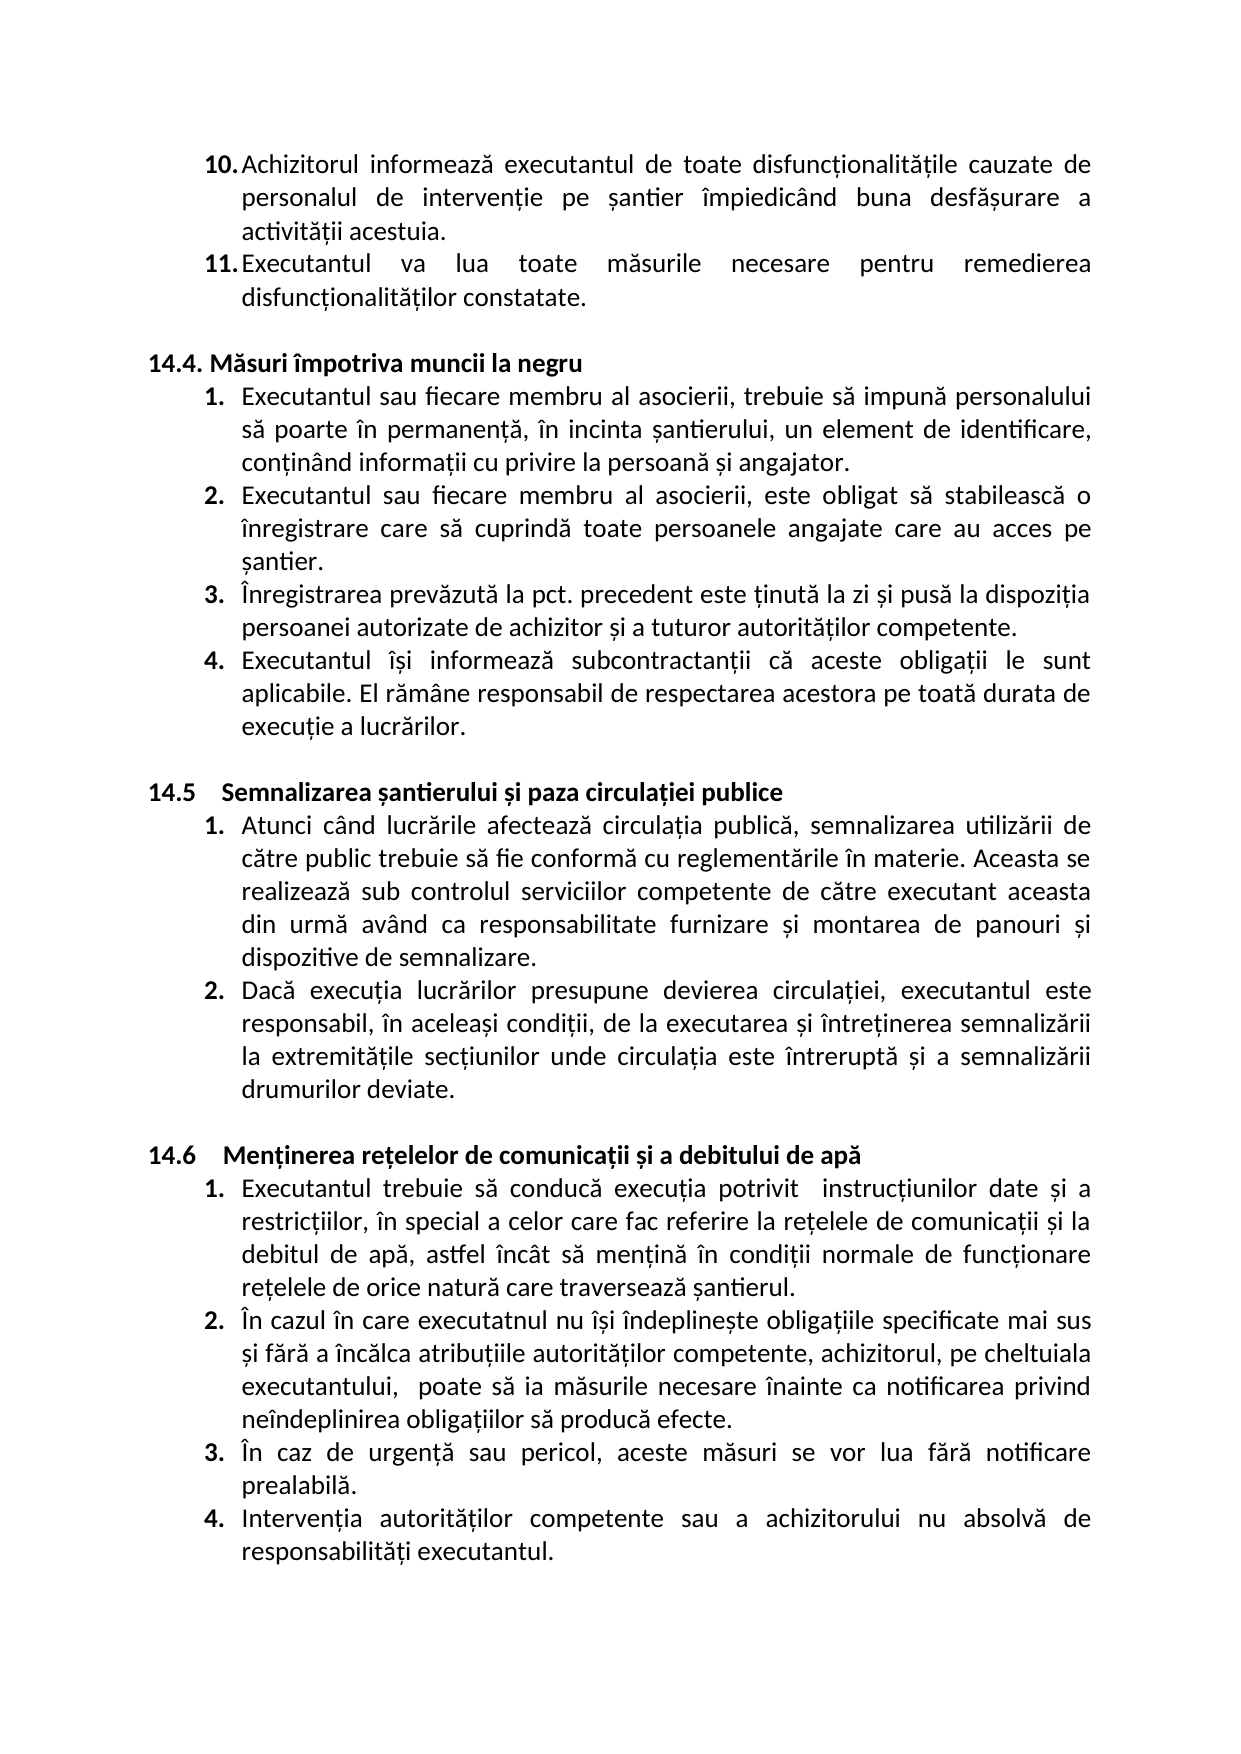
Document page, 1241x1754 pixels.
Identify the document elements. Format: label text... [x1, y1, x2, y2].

list În caz de urgenţă sau pericol, aceste măsuri se vor lua fără notificare prealabilă. [204, 1435, 1093, 1501]
list Înregistrarea prevăzută la pct. precedent este ţinută la zi şi pusă la dispoziţia persoanei autorizate de achizitor şi a tuturor autorităţilor competente. [204, 577, 1093, 643]
list Executantul sau fiecare membru al asocierii, este obligat să stabilească o înregistrare care să cuprindă toate persoanele angajate care au acces pe şantier. [204, 478, 1093, 577]
list În cazul în care executatnul nu îşi îndeplineşte obligaţiile specificate mai sus şi fără a încălca atribuţiile autorităţilor competente, achizitorul, pe cheltuiala executantului, poate să ia măsurile necesare înainte ca notificarea privind neîndeplinirea obligaţiilor să producă efecte. [204, 1303, 1093, 1435]
list Menţinerea reţelelor de comunicaţii şi a debitului de apă [148, 1138, 1093, 1171]
list Atunci când lucrările afectează circulaţia publică, semnalizarea utilizării de către public trebuie să fie conformă cu reglementările în materie. Aceasta se realizează sub controlul serviciilor competente de către executant aceasta din urmă având ca responsabilitate furnizare şi montarea de panouri şi dispozitive de semnalizare. [204, 808, 1093, 973]
list Dacă execuţia lucrărilor presupune devierea circulaţiei, executantul este responsabil, în aceleaşi condiţii, de la executarea şi întreţinerea semnalizării la extremităţile secţiunilor unde circulaţia este întreruptă şi a semnalizării drumurilor deviate. [204, 973, 1093, 1105]
list Intervenţia autorităţilor competente sau a achizitorului nu absolvă de responsabilităţi executantul. [204, 1501, 1093, 1567]
list Achizitorul informează executantul de toate disfuncţionalităţile cauzate de personalul de intervenţie pe şantier împiedicând buna desfăşurare a activităţii acestuia. [204, 148, 1093, 247]
list Executantul trebuie să conducă execuţia potrivit instrucţiunilor date şi a restricţiilor, în special a celor care fac referire la reţelele de comunicaţii şi la debitul de apă, astfel încât să menţină în condiţii normale de funcţionare reţelele de orice natură care traversează şantierul. [204, 1171, 1093, 1303]
list Executantul îşi informează subcontractanţii că aceste obligaţii le sunt aplicabile. El rămâne responsabil de respectarea acestora pe toată durata de execuţie a lucrărilor. [204, 643, 1093, 742]
list Executantul va lua toate măsurile necesare pentru remedierea disfuncţionalităţilor constatate. [204, 247, 1093, 313]
text 14.4. Măsuri împotriva muncii la negru [148, 346, 1093, 379]
list Executantul sau fiecare membru al asocierii, trebuie să impună personalului să poarte în permanenţă, în incinta şantierului, un element de identificare, conţinând informaţii cu privire la persoană şi angajator. [204, 379, 1093, 478]
text 14.5 Semnalizarea şantierului şi paza circulaţiei publice [148, 775, 1093, 808]
